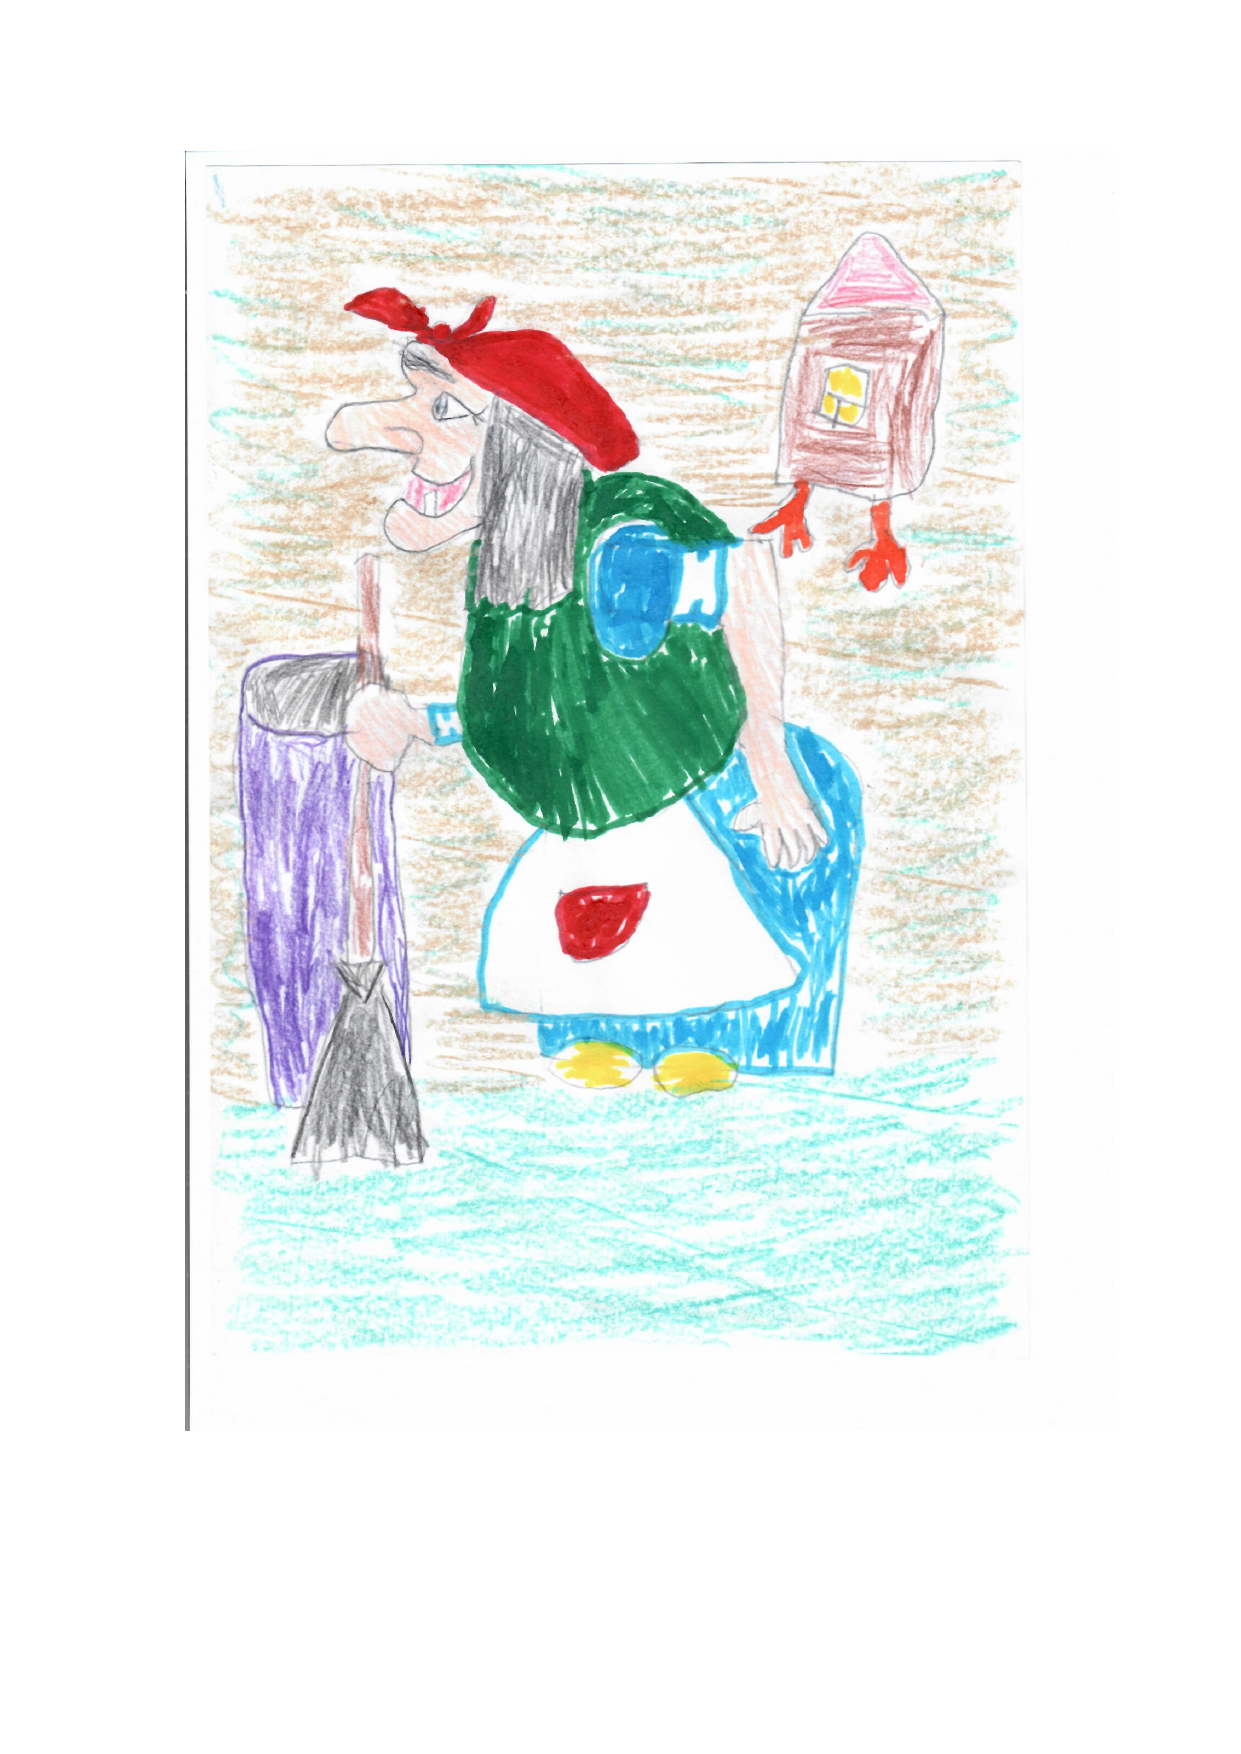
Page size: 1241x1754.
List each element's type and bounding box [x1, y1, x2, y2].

picture [185, 151, 1116, 1431]
